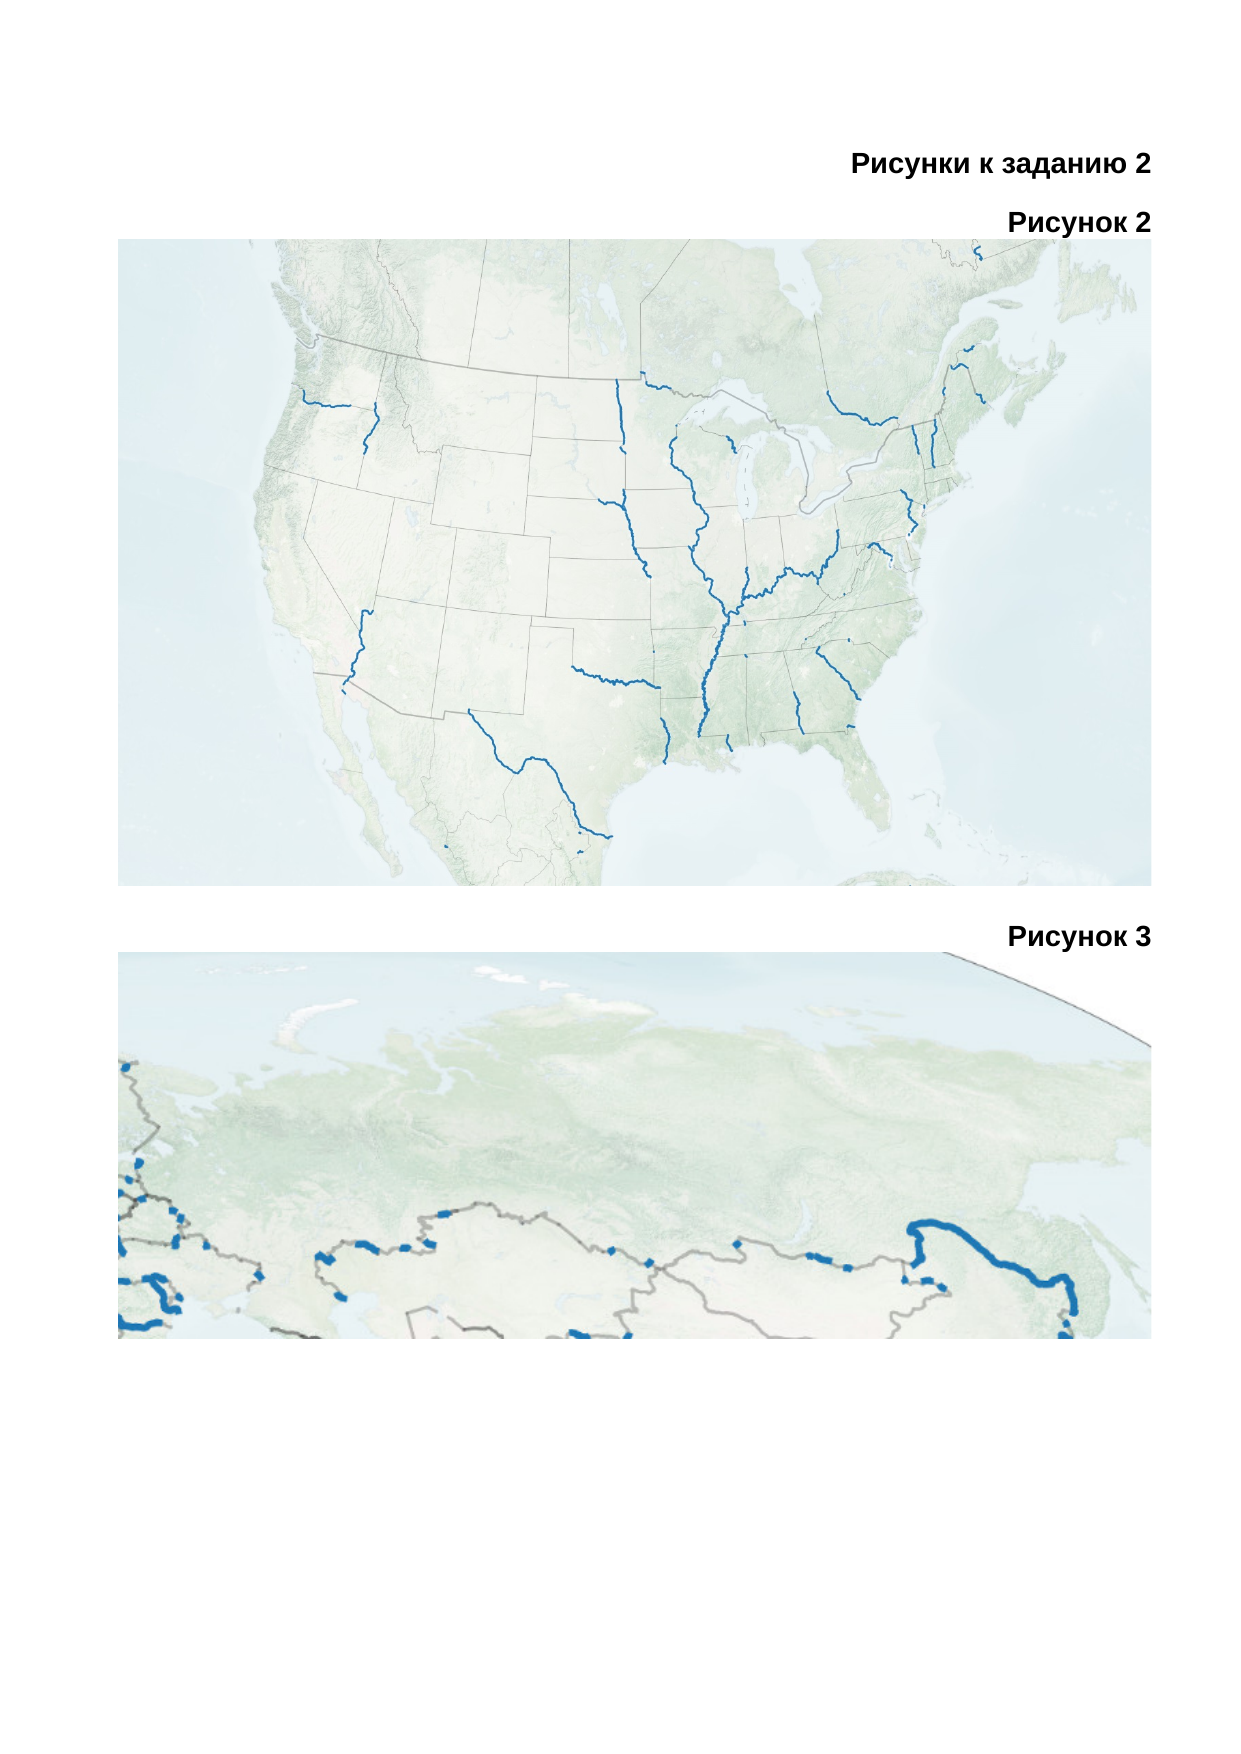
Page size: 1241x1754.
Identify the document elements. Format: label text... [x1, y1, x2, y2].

text Рисунки к заданию 2 [118, 146, 1152, 180]
picture [118, 952, 1152, 1339]
picture [118, 239, 1152, 886]
text Рисунок 3 [118, 919, 1152, 952]
text Рисунок 2 [118, 206, 1152, 239]
